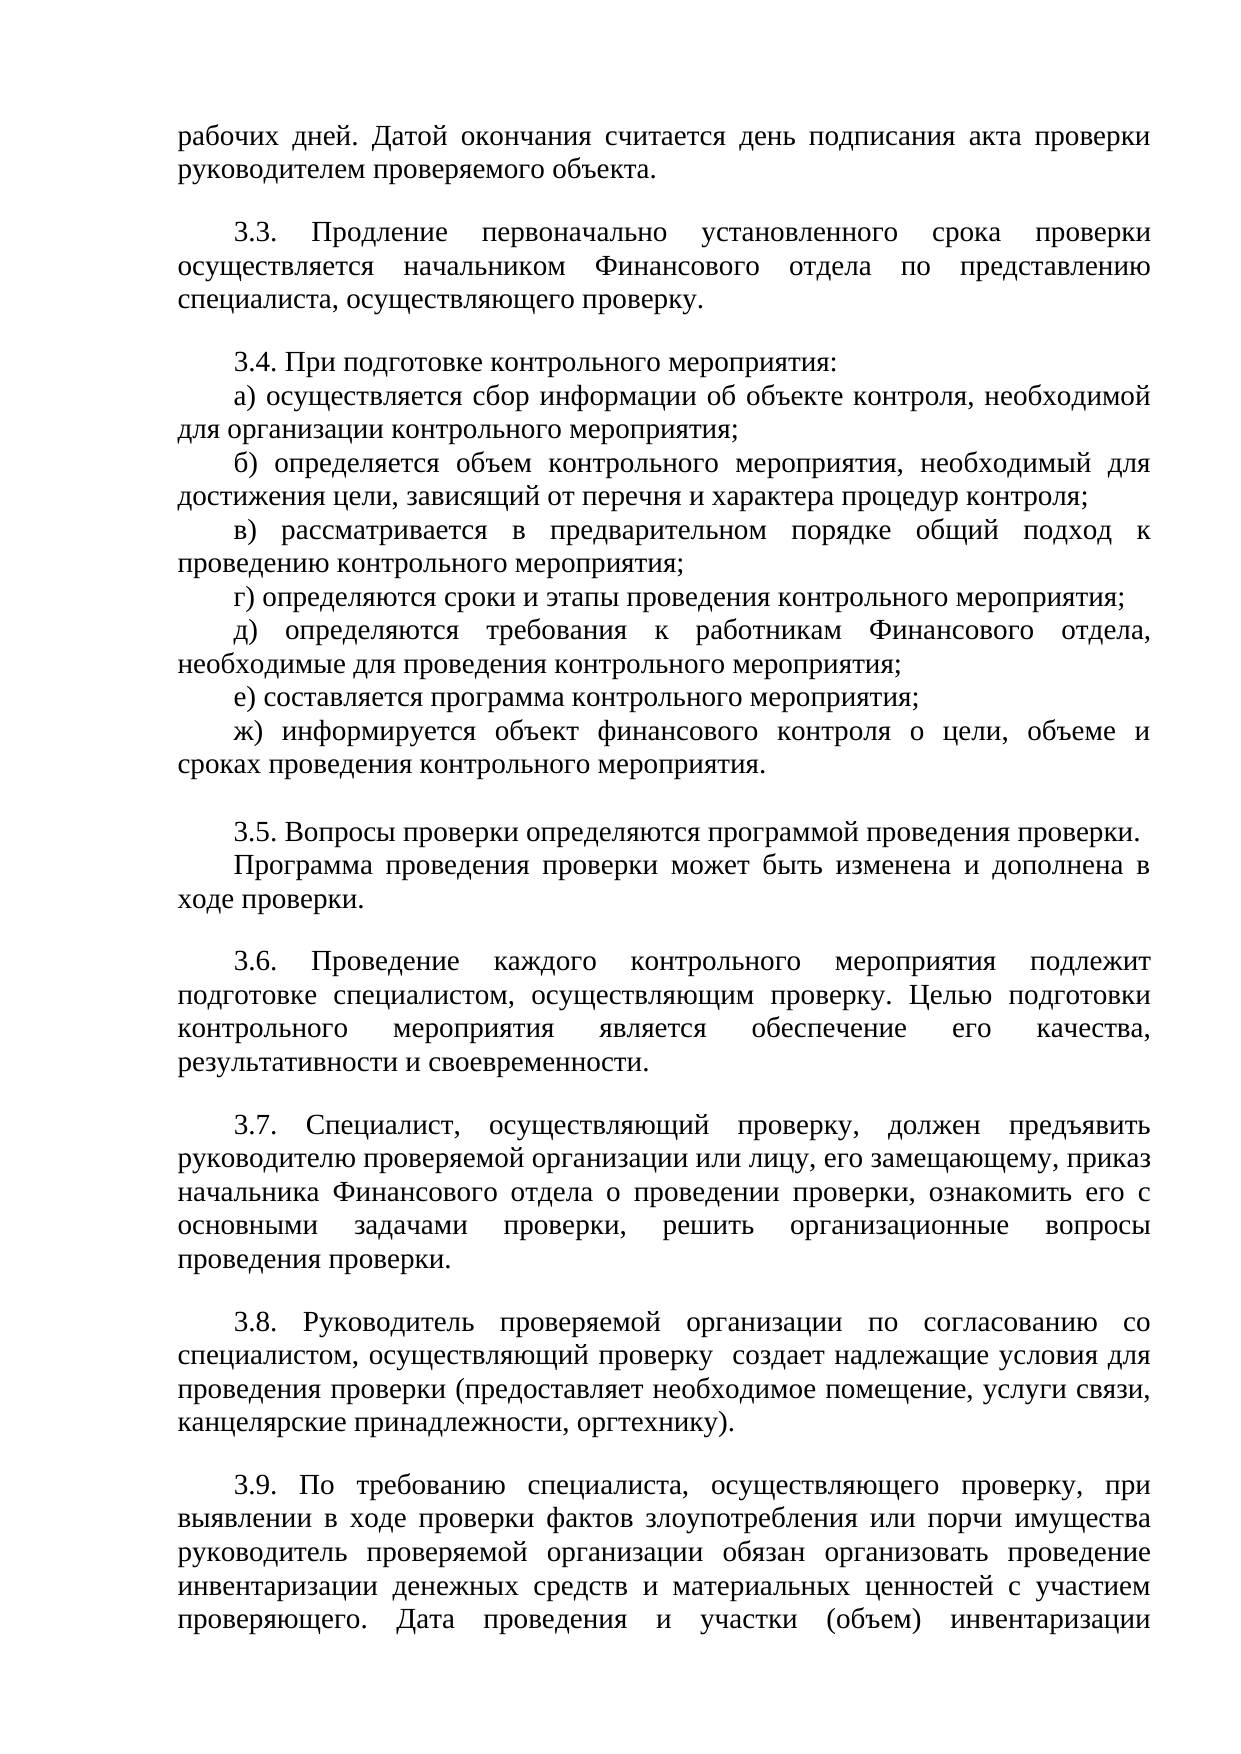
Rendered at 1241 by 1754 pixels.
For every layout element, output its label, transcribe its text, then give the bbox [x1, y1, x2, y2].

text д) определяются требования к работникам Финансового отдела, необходимые для проведения контрольного мероприятия; [177, 612, 1152, 679]
text 3.4. При подготовке контрольного мероприятия: [177, 344, 1152, 378]
text 3.5. Вопросы проверки определяются программой проведения проверки. [177, 814, 1152, 847]
text 3.6. Проведение каждого контрольного мероприятия подлежит подготовке специалистом, осуществляющим проверку. Целью подготовки контрольного мероприятия является обеспечение его качества, результативности и своевременности. [177, 943, 1152, 1078]
text 3.8. Руководитель проверяемой организации по согласованию со специалистом, осуществляющий проверку создает надлежащие условия для проведения проверки (предоставляет необходимое помещение, услуги связи, канцелярские принадлежности, оргтехнику). [177, 1304, 1152, 1438]
text а) осуществляется сбор информации об объекте контроля, необходимой для организации контрольного мероприятия; [177, 378, 1152, 445]
text Программа проведения проверки может быть изменена и дополнена в ходе проверки. [177, 847, 1152, 914]
text е) составляется программа контрольного мероприятия; [177, 679, 1152, 713]
text г) определяются сроки и этапы проведения контрольного мероприятия; [177, 579, 1152, 612]
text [177, 118, 1152, 185]
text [177, 1467, 1152, 1635]
text б) определяется объем контрольного мероприятия, необходимый для достижения цели, зависящий от перечня и характера процедур контроля; [177, 445, 1152, 512]
text в) рассматривается в предварительном порядке общий подход к проведению контрольного мероприятия; [177, 512, 1152, 579]
text ж) информируется объект финансового контроля о цели, объеме и сроках проведения контрольного мероприятия. [177, 713, 1152, 780]
text 3.3. Продление первоначально установленного срока проверки осуществляется начальником Финансового отдела по представлению специалиста, осуществляющего проверку. [177, 214, 1152, 315]
text 3.7. Специалист, осуществляющий проверку, должен предъявить руководителю проверяемой организации или лицу, его замещающему, приказ начальника Финансового отдела о проведении проверки, ознакомить его с основными задачами проверки, решить организационные вопросы проведения проверки. [177, 1107, 1152, 1274]
